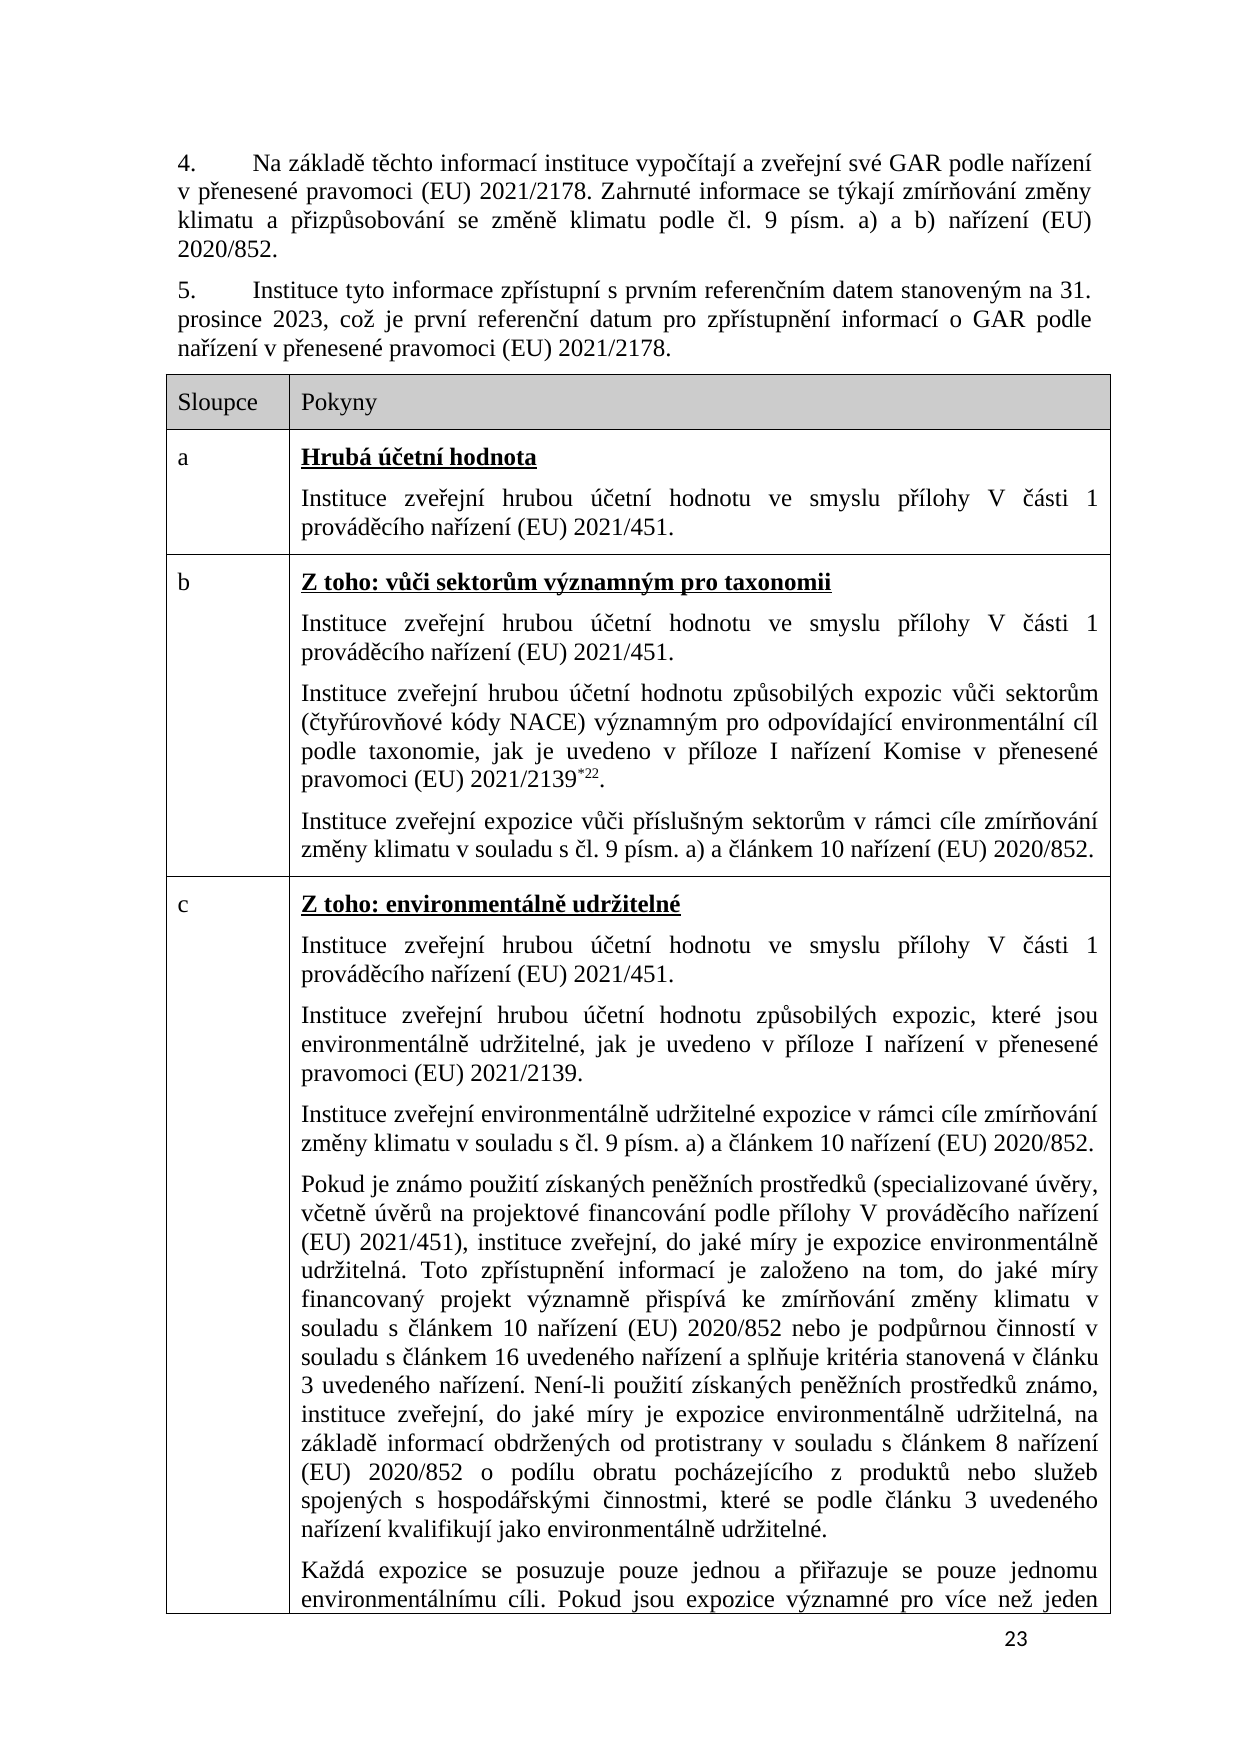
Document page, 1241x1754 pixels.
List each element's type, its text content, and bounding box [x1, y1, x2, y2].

table_cell a [167, 430, 289, 553]
table_cell Hrubá účetní hodnota Instituce zveřejní hrubou účetní hodnotu ve smyslu přílohy V části 1 prováděcího nařízení (EU) 2021/451. [290, 430, 1110, 553]
table_cell b [167, 555, 289, 876]
table_cell Z toho: vůči sektorům významným pro taxonomii Instituce zveřejní hrubou účetní hodnotu ve smyslu přílohy V části 1 prováděcího nařízení (EU) 2021/451. Instituce zveřejní hrubou účetní hodnotu způsobilých expozic vůči sektorům (čtyřúrovňové kódy NACE) významným pro odpovídající environmentální cíl podle taxonomie, jak je uvedeno v příloze I nařízení Komise v přenesené pravomoci (EU) 2021/2139*22. Instituce zveřejní expozice vůči příslušným sektorům v rámci cíle zmírňování změny klimatu v souladu s čl. 9 písm. a) a článkem 10 nařízení (EU) 2020/852. [290, 555, 1110, 876]
list Na základě těchto informací instituce vypočítají a zveřejní své GAR podle nařízení v přenesené pravomoci (EU) 2021/2178. Zahrnuté informace se týkají zmírňování změny klimatu a přizpůsobování se změně klimatu podle čl. 9 písm. a) a b) nařízení (EU) 2020/852. [177, 148, 1092, 263]
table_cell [290, 877, 1110, 1613]
list Instituce tyto informace zpřístupní s prvním referenčním datem stanoveným na 31. prosince 2023, což je první referenční datum pro zpřístupnění informací o GAR podle nařízení v přenesené pravomoci (EU) 2021/2178. [177, 275, 1092, 361]
table_cell c [167, 877, 289, 1613]
table_header Pokyny [290, 375, 1110, 429]
table_header Sloupce [167, 375, 289, 429]
